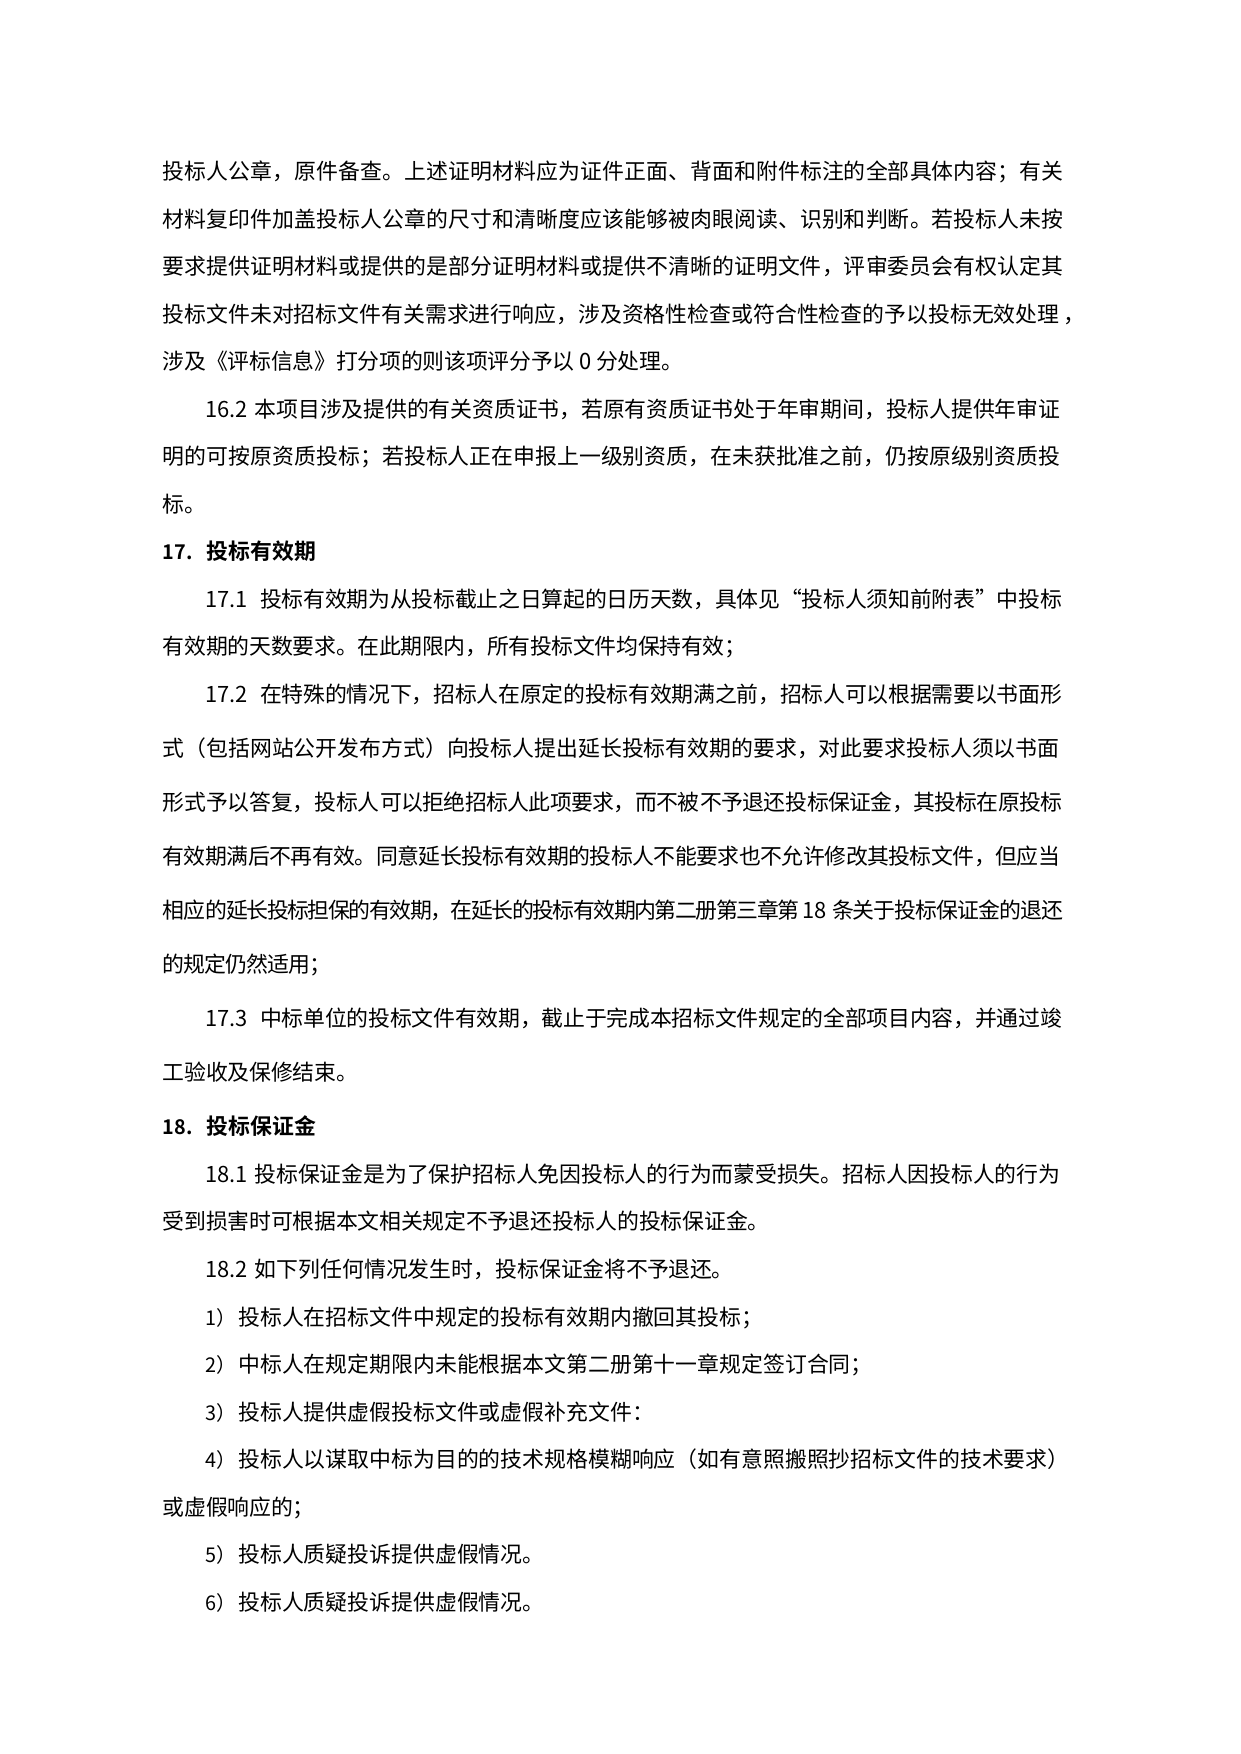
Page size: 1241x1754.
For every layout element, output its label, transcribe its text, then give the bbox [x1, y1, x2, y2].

list 投标人质疑投诉提供虚假情况。 [205, 1585, 1148, 1617]
list 在特殊的情况下，招标人在原定的投标有效期满之前，招标人可以根据需要以书面形式（包括网站公开发布方式）向投标人提出延长投标有效期的要求，对此要求投标人须以书面形式予以答复，投标人可以拒绝招标人此项要求，而不被不予退还投标保证金，其投标在原投标有效期满后不再有效。同意延长投标有效期的投标人不能要求也不允许修改其投标文件，但应当相应的延长投标担保的有效期，在延长的投标有效期内第二册第三章第 18 条关于投标保证金的退还的规定仍然适用； [162, 677, 1063, 979]
list 投标有效期为从投标截止之日算起的日历天数，具体见“投标人须知前附表”中投标有效期的天数要求。在此期限内，所有投标文件均保持有效； [162, 582, 1063, 661]
subtitle 投标有效期 [162, 534, 1148, 566]
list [162, 154, 1063, 376]
list 投标人质疑投诉提供虚假情况。 [205, 1537, 1148, 1569]
list 如下列任何情况发生时，投标保证金将不予退还。 [205, 1252, 1148, 1284]
list 中标人在规定期限内未能根据本文第二册第十一章规定签订合同； [205, 1347, 1148, 1379]
list 中标单位的投标文件有效期，截止于完成本招标文件规定的全部项目内容，并通过竣工验收及保修结束。 [162, 1001, 1063, 1087]
list 投标人以谋取中标为目的的技术规格模糊响应（如有意照搬照抄招标文件的技术要求）或虚假响应的； [162, 1442, 1069, 1521]
list 投标人在招标文件中规定的投标有效期内撤回其投标； [205, 1299, 1148, 1331]
list 本项目涉及提供的有关资质证书，若原有资质证书处于年审期间，投标人提供年审证明的可按原资质投标；若投标人正在申报上一级别资质，在未获批准之前，仍按原级别资质投标。 [162, 392, 1063, 518]
list 投标保证金是为了保护招标人免因投标人的行为而蒙受损失。招标人因投标人的行为受到损害时可根据本文相关规定不予退还投标人的投标保证金。 [162, 1157, 1063, 1236]
list 投标人提供虚假投标文件或虚假补充文件： [205, 1394, 1148, 1426]
subtitle 投标保证金 [162, 1109, 1148, 1141]
